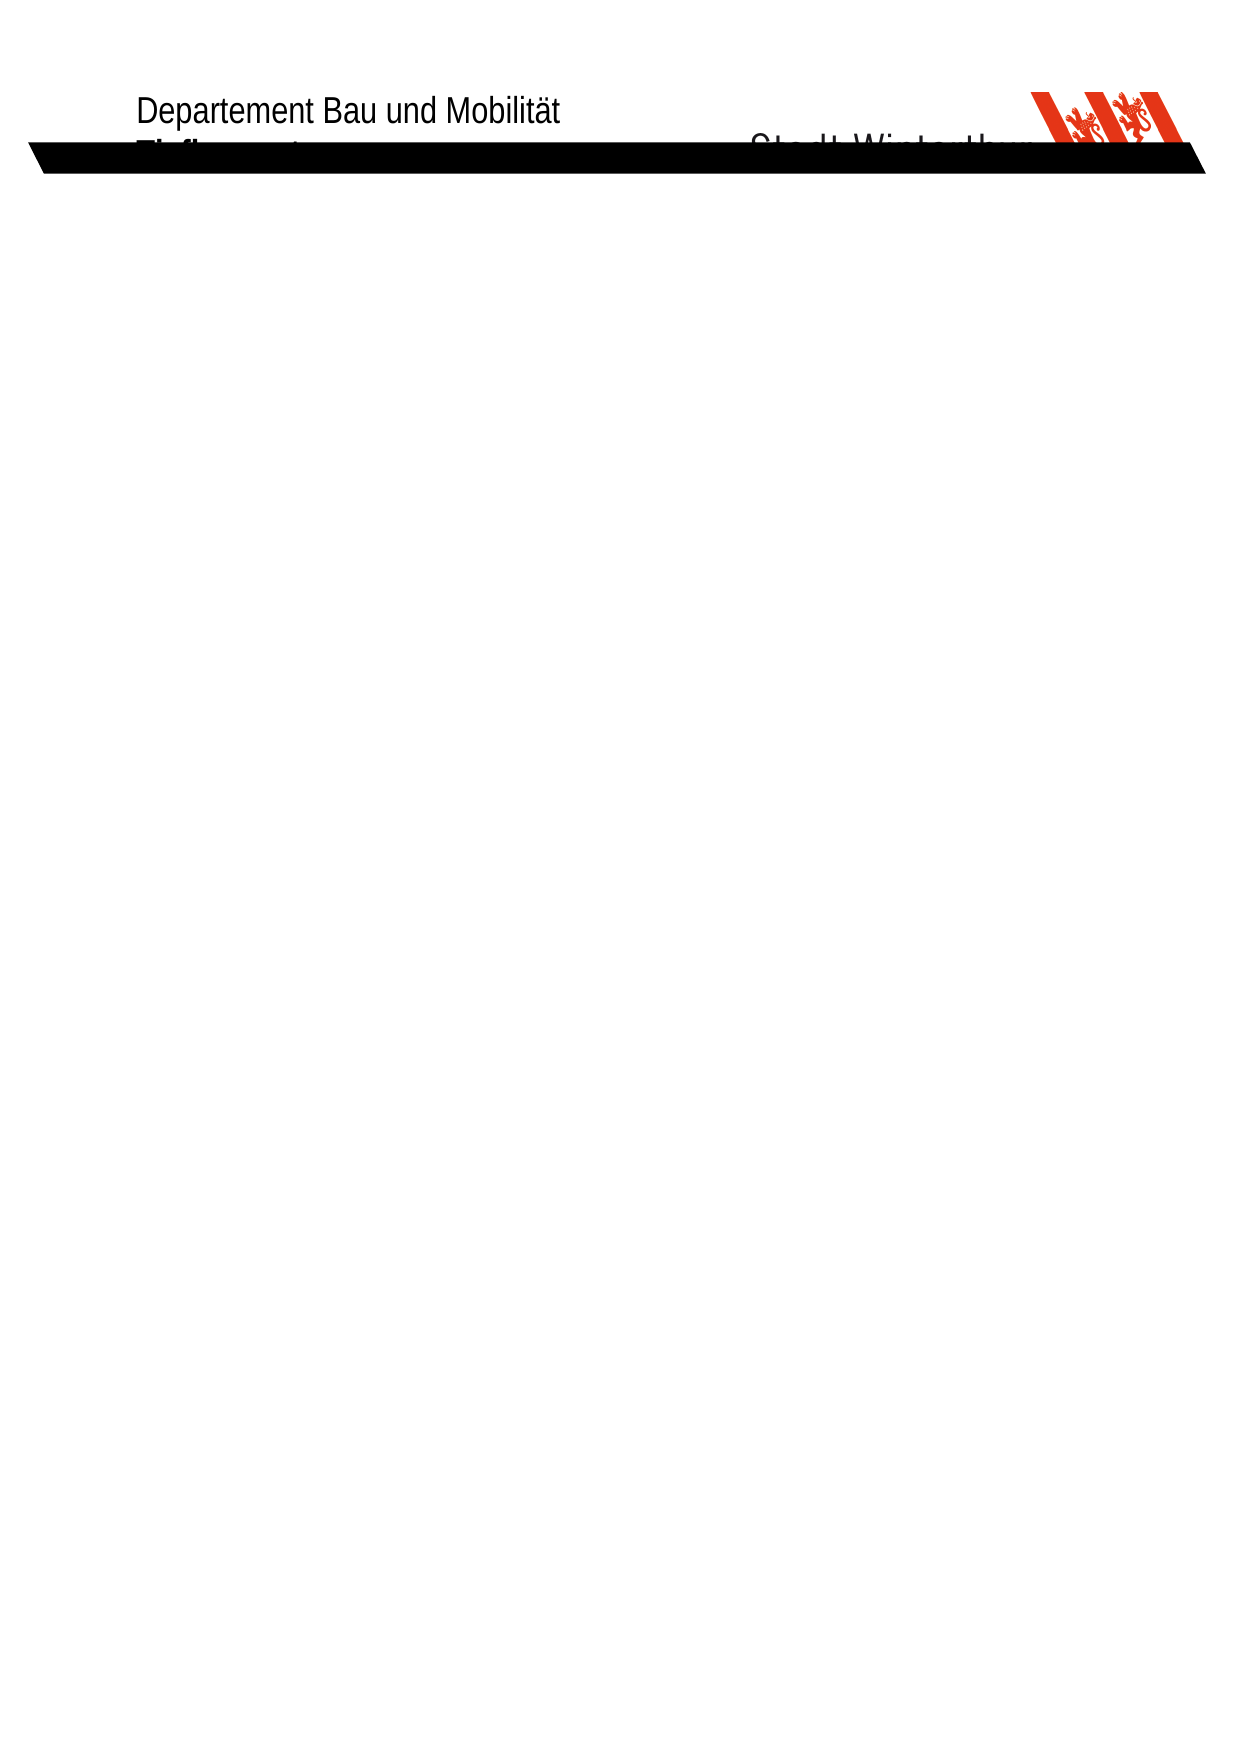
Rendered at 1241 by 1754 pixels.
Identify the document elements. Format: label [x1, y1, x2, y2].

picture [750, 92, 1194, 148]
